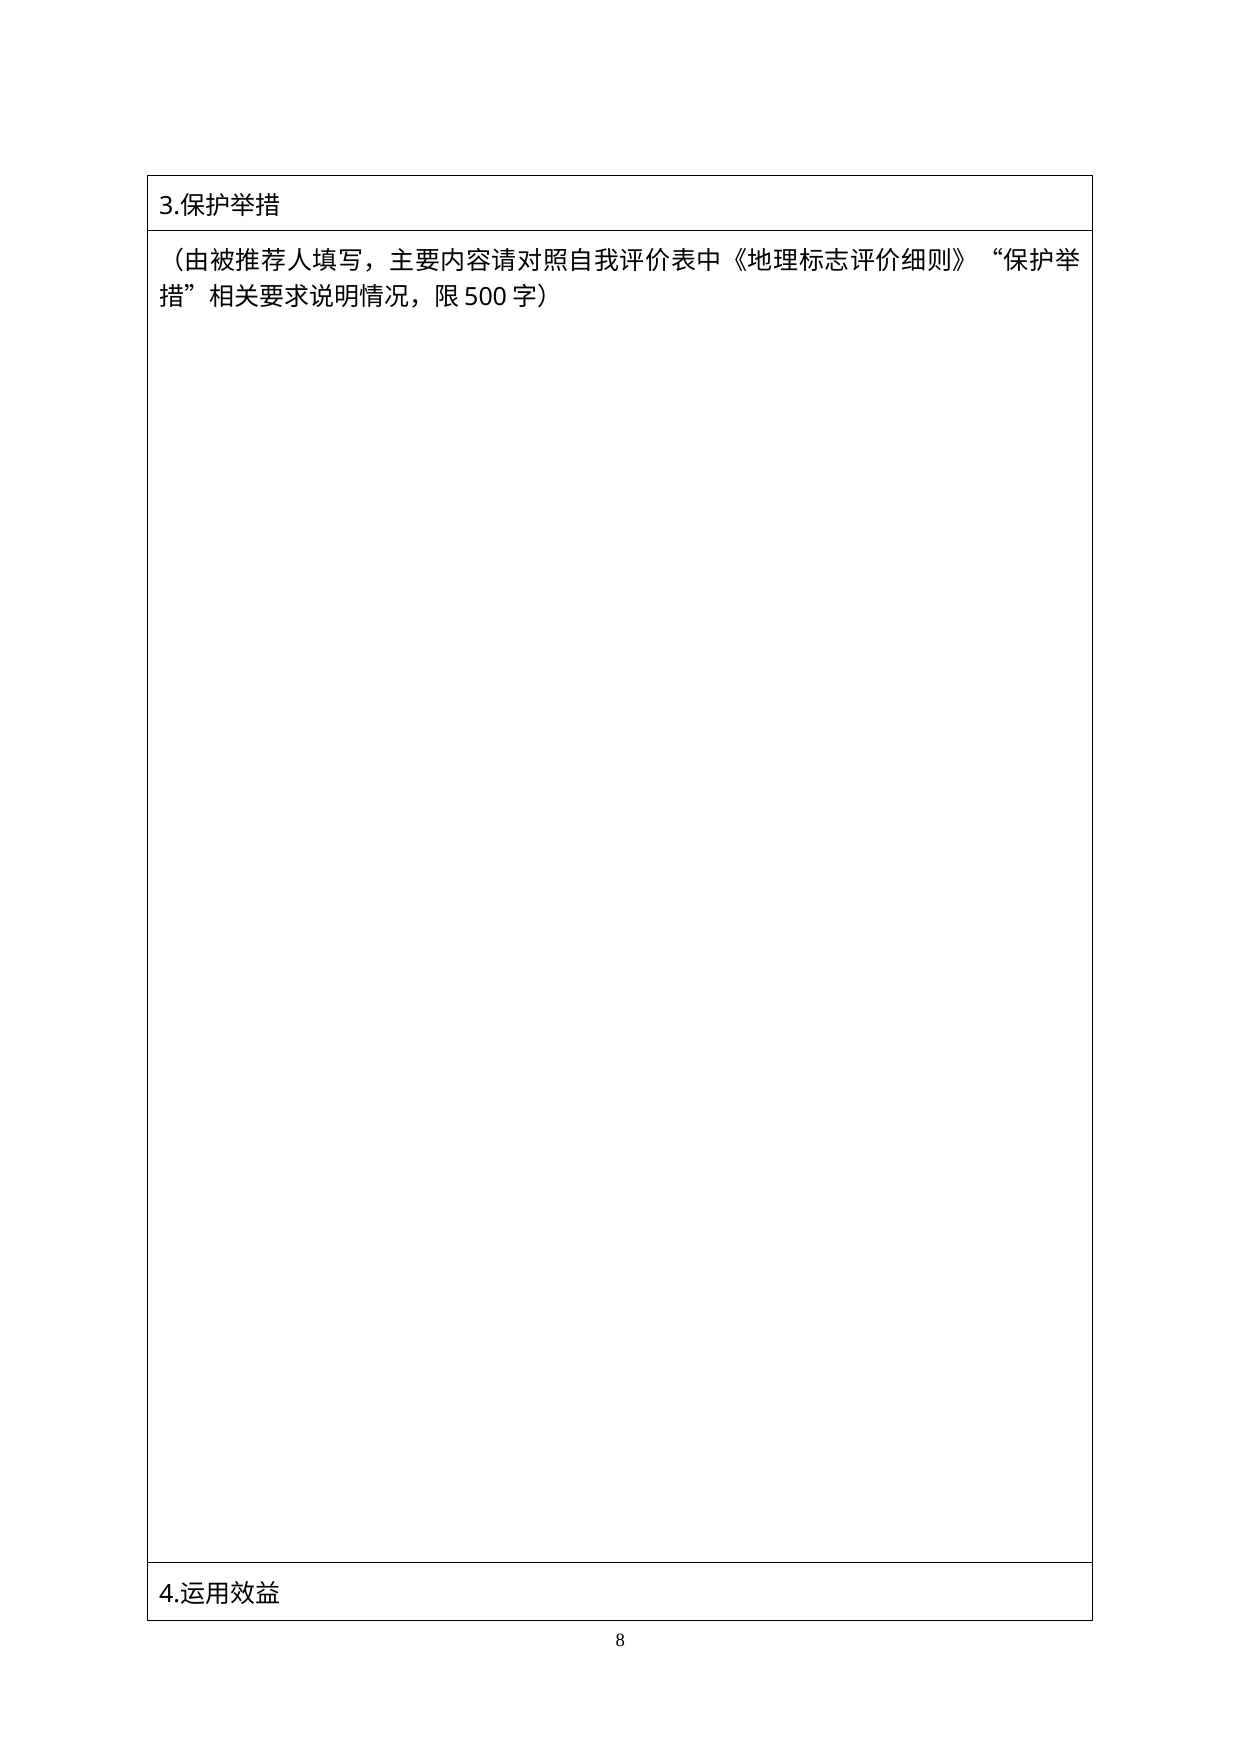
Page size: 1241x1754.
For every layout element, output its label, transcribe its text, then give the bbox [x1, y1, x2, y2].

table_cell 4.运用效益 [148, 1563, 1092, 1620]
table_cell （由被推荐人填写，主要内容请对照自我评价表中《地理标志评价细则》“保护举措”相关要求说明情况，限500字） [148, 231, 1092, 1562]
table_header 3.保护举措 [148, 176, 1092, 230]
